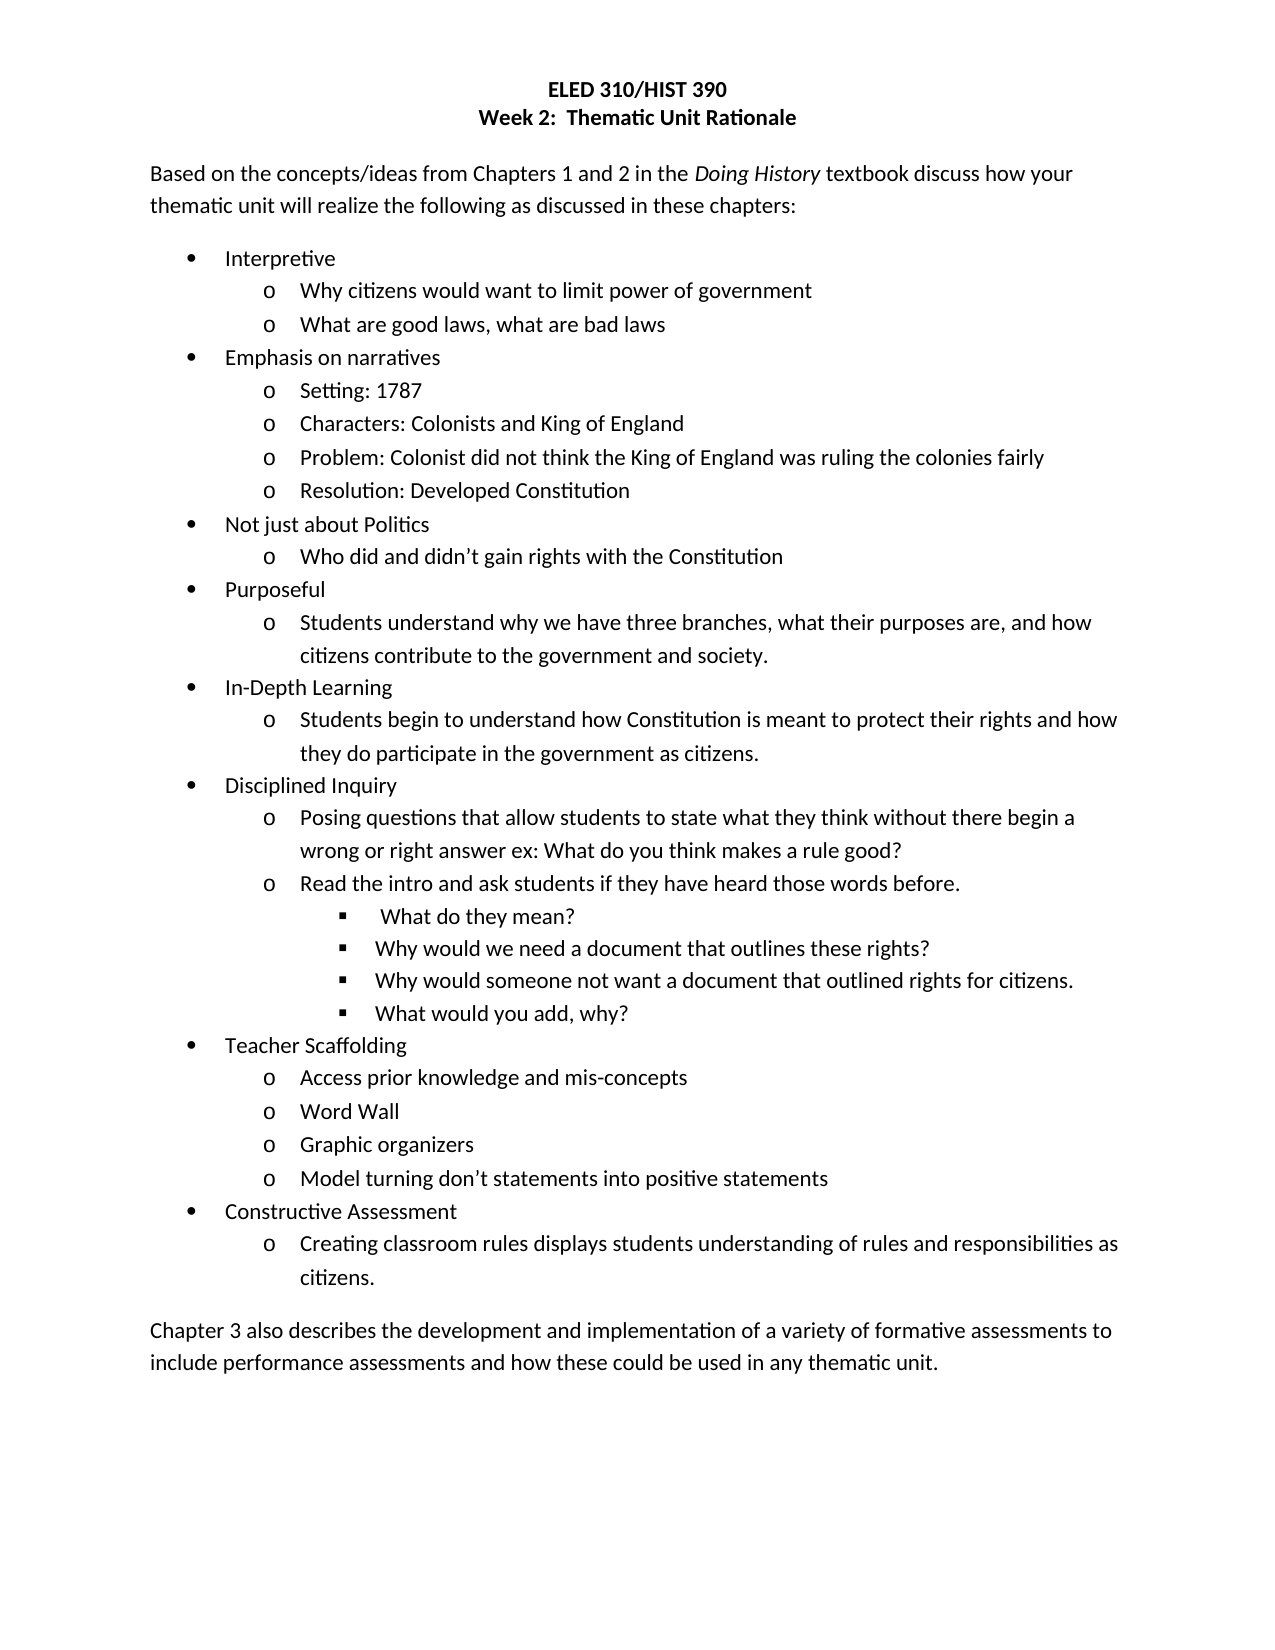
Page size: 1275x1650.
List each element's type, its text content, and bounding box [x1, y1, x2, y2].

list Purposeful [187, 576, 1125, 604]
list Word Wall [262, 1097, 1125, 1126]
text Chapter 3 also describes the development and implementation of a variety of formative assessments to include performance assessments and how these could be used in any thematic unit. [150, 1316, 1125, 1376]
list Students understand why we have three branches, what their purposes are, and how citizens contribute to the government and society. [262, 608, 1125, 669]
list Why would someone not want a document that outlined rights for citizens. [337, 967, 1125, 995]
list Not just about Politics [187, 510, 1125, 538]
list Teacher Scaffolding [187, 1031, 1125, 1059]
list Setting: 1787 [262, 376, 1125, 405]
list Interpretive [187, 244, 1125, 272]
list Posing questions that allow students to state what they think without there begin a wrong or right answer ex: What do you think makes a rule good? [262, 803, 1125, 864]
list Model turning don’t statements into positive statements [262, 1164, 1125, 1193]
list What would you add, why? [337, 999, 1125, 1027]
list Why would we need a document that outlines these rights? [337, 934, 1125, 962]
list Read the intro and ask students if they have heard those words before. [262, 869, 1125, 898]
list Characters: Colonists and King of England [262, 409, 1125, 438]
list Disciplined Inquiry [187, 771, 1125, 799]
list What are good laws, what are bad laws [262, 310, 1125, 339]
list In-Depth Learning [187, 673, 1125, 701]
list Access prior knowledge and mis-concepts [262, 1063, 1125, 1092]
list Students begin to understand how Constitution is meant to protect their rights and how they do participate in the government as citizens. [262, 706, 1125, 767]
list Creating classroom rules displays students understanding of rules and responsibilities as citizens. [262, 1229, 1125, 1291]
list Who did and didn’t gain rights with the Constitution [262, 542, 1125, 571]
list Emphasis on narratives [187, 343, 1125, 372]
list Constructive Assessment [187, 1197, 1125, 1225]
list Resolution: Developed Constitution [262, 476, 1125, 506]
text Based on the concepts/ideas from Chapters 1 and 2 in the Doing History textbook discuss how your thematic unit will realize the following as discussed in these chapters: [150, 159, 1125, 219]
list Problem: Colonist did not think the King of England was ruling the colonies fairly [262, 443, 1125, 472]
list Graphic organizers [262, 1130, 1125, 1159]
list What do they mean? [337, 902, 1125, 930]
list Why citizens would want to limit power of government [262, 276, 1125, 306]
